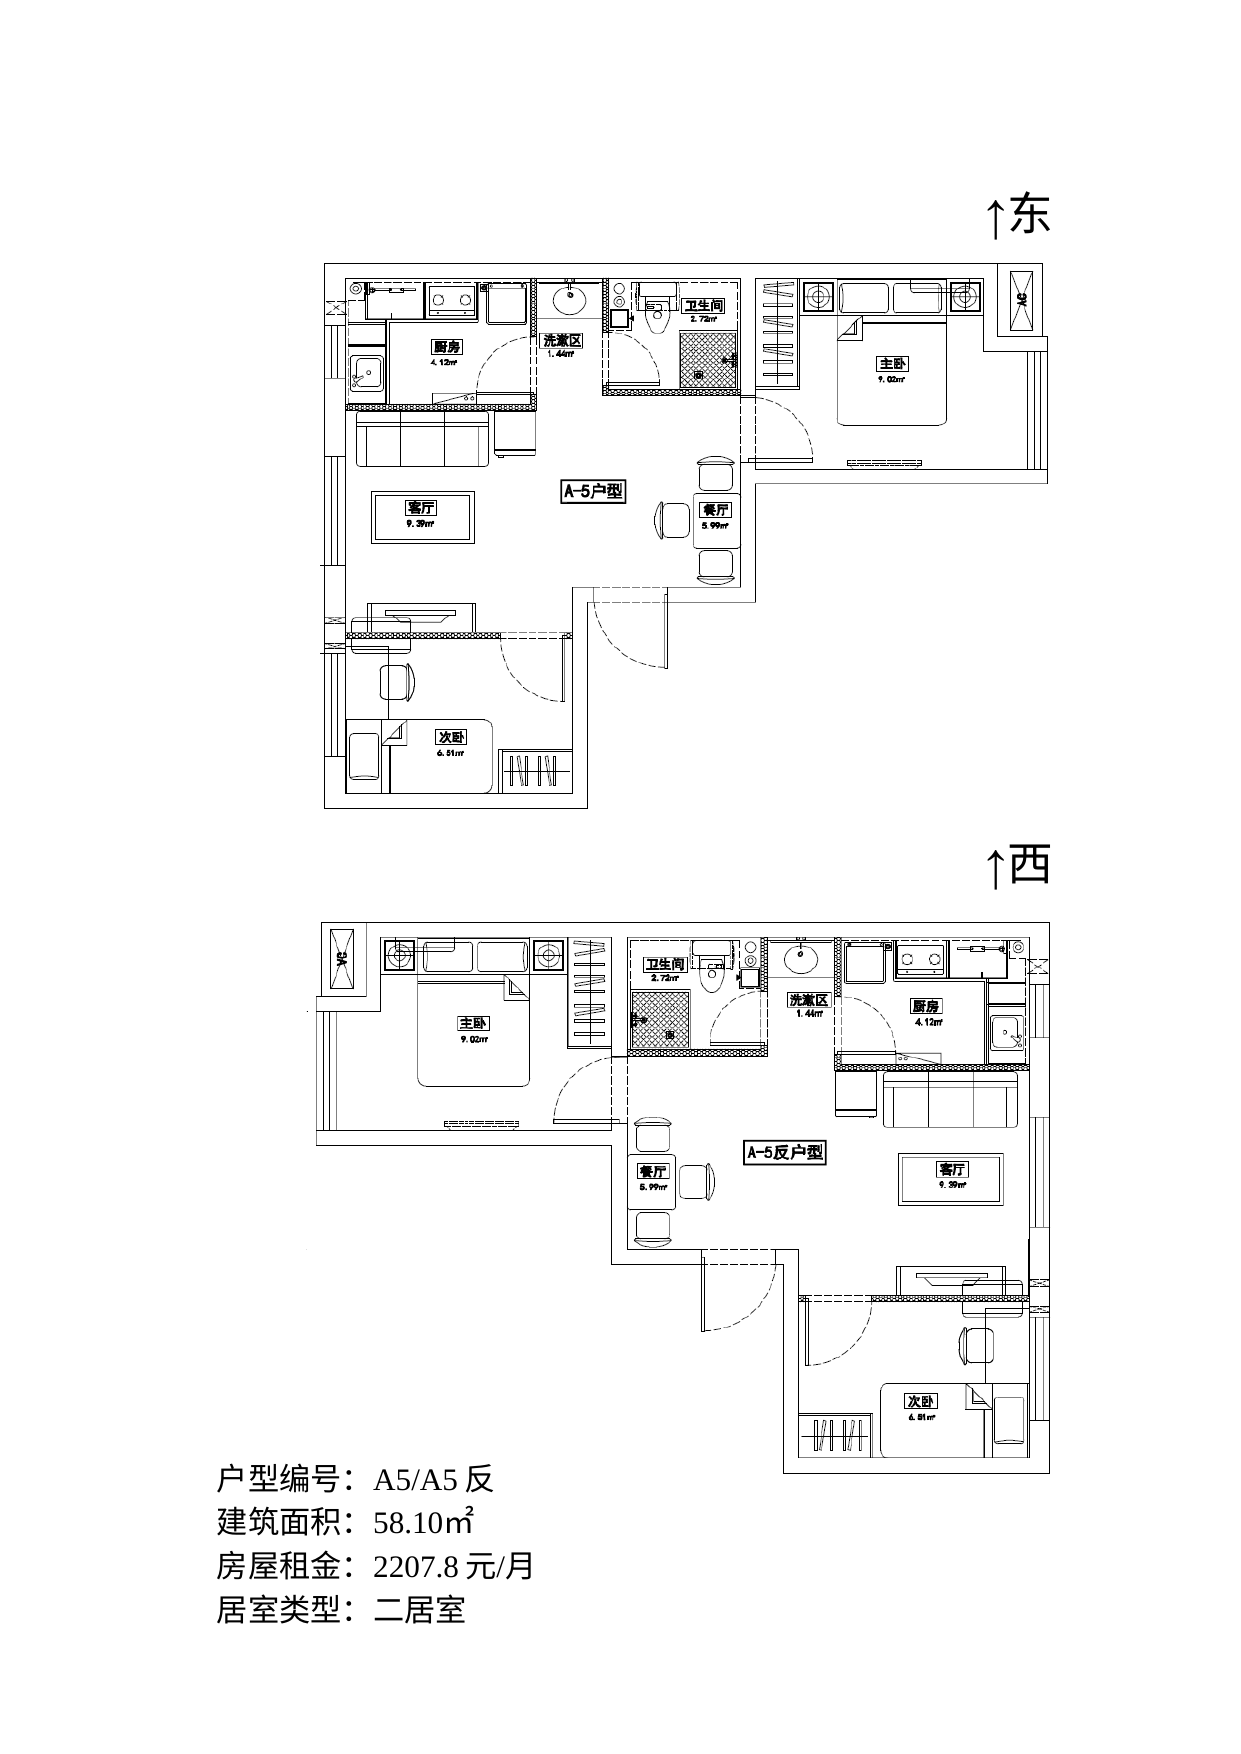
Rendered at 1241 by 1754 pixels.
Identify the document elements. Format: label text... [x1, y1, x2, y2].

text ↑西 [187, 812, 1053, 909]
text ↑东 [187, 162, 1053, 259]
picture [306, 918, 1050, 1476]
picture [320, 259, 1053, 812]
